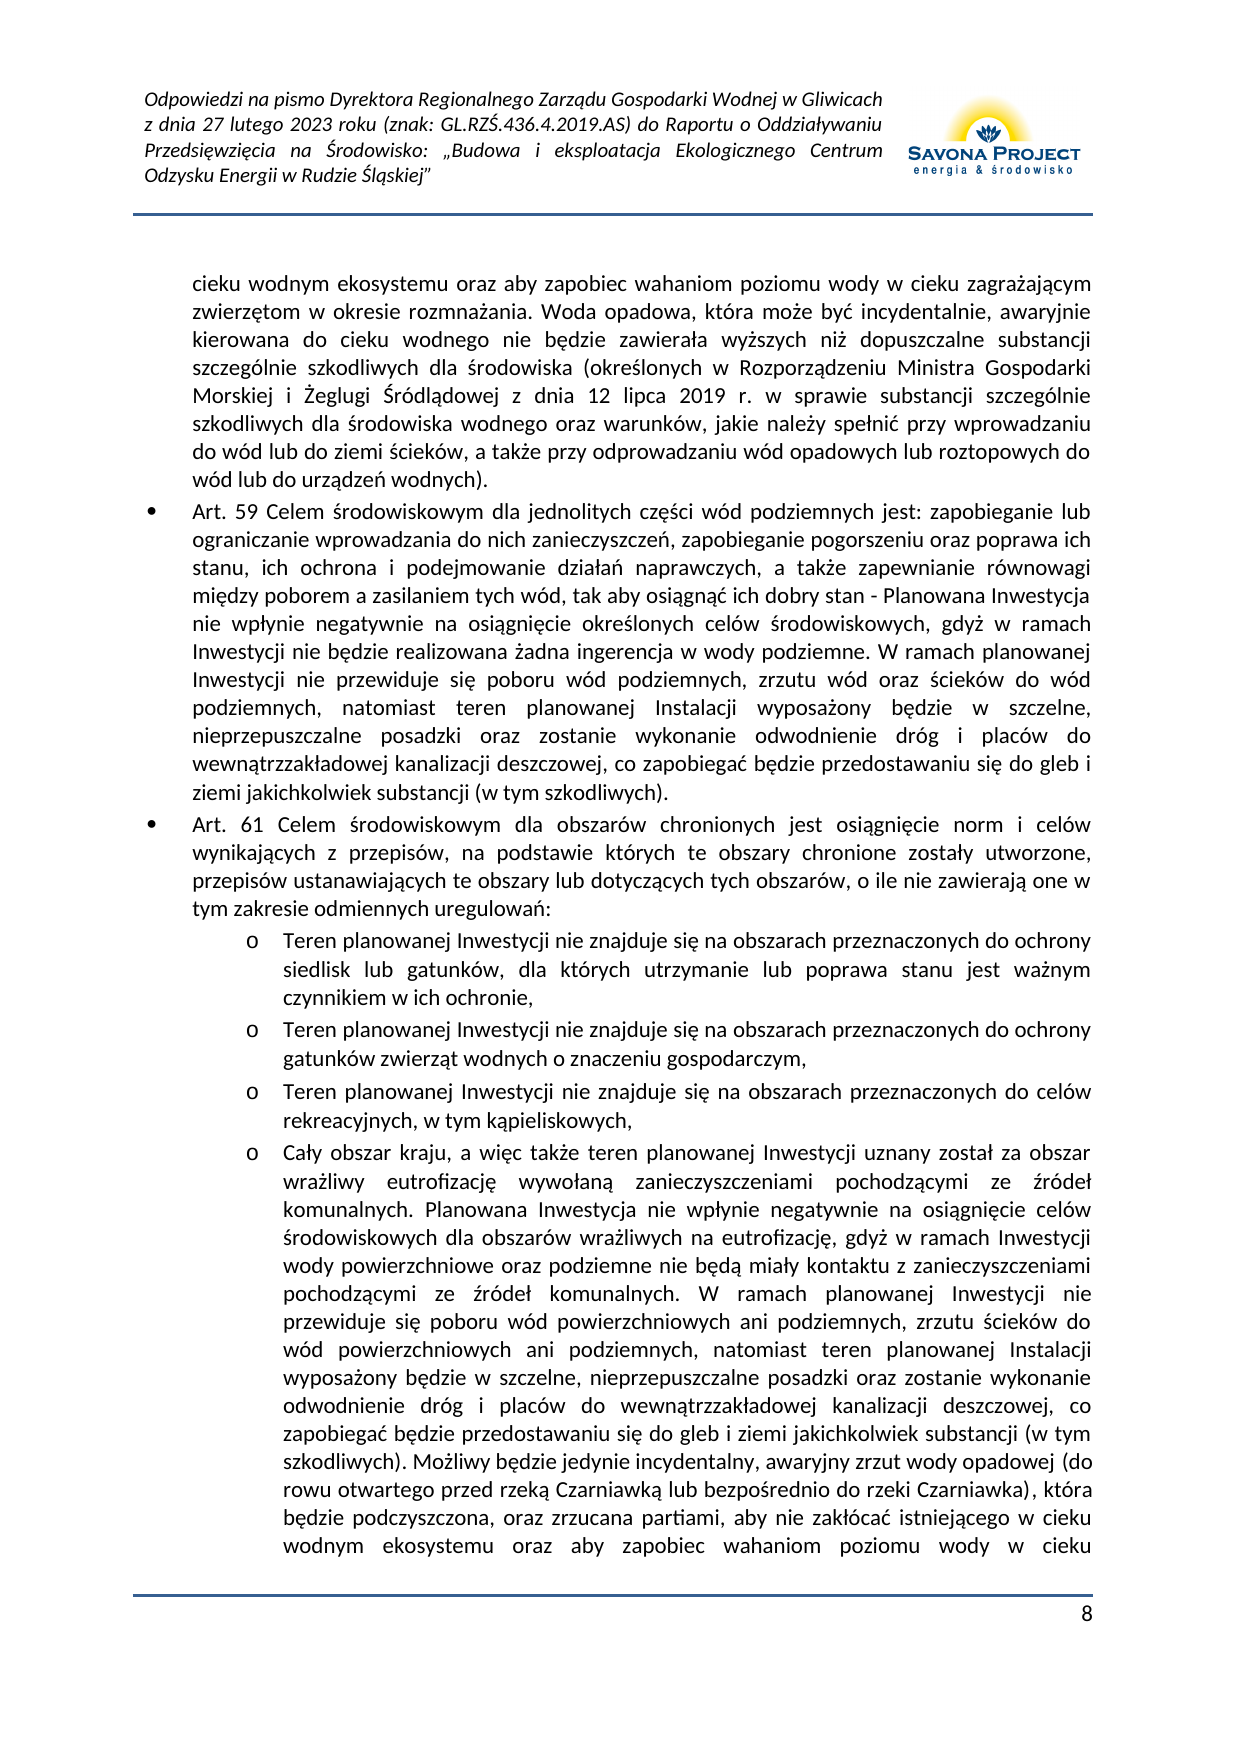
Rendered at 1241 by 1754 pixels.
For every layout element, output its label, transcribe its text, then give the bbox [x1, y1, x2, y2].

list Art. 61 Celem środowiskowym dla obszarów chronionych jest osiągnięcie norm i celów wynikających z przepisów, na podstawie których te obszary chronione zostały utworzone, przepisów ustanawiających te obszary lub dotyczących tych obszarów, o ile nie zawierają one w tym zakresie odmiennych uregulowań: [148, 810, 1093, 922]
list Art. 59 Celem środowiskowym dla jednolitych części wód podziemnych jest: zapobieganie lub ograniczanie wprowadzania do nich zanieczyszczeń, zapobieganie pogorszeniu oraz poprawa ich stanu, ich ochrona i podejmowanie działań naprawczych, a także zapewnianie równowagi między poborem a zasilaniem tych wód, tak aby osiągnąć ich dobry stan - Planowana Inwestycja nie wpłynie negatywnie na osiągnięcie określonych celów środowiskowych, gdyż w ramach Inwestycji nie będzie realizowana żadna ingerencja w wody podziemne. W ramach planowanej Inwestycji nie przewiduje się poboru wód podziemnych, zrzutu wód oraz ścieków do wód podziemnych, natomiast teren planowanej Instalacji wyposażony będzie w szczelne, nieprzepuszczalne posadzki oraz zostanie wykonanie odwodnienie dróg i placów do wewnątrzzakładowej kanalizacji deszczowej, co zapobiegać będzie przedostawaniu się do gleb i ziemi jakichkolwiek substancji (w tym szkodliwych). [148, 497, 1093, 806]
list Teren planowanej Inwestycji nie znajduje się na obszarach przeznaczonych do ochrony gatunków zwierząt wodnych o znaczeniu gospodarczym, [245, 1015, 1093, 1073]
picture [908, 86, 1081, 176]
list Teren planowanej Inwestycji nie znajduje się na obszarach przeznaczonych do celów rekreacyjnych, w tym kąpieliskowych, [245, 1077, 1093, 1134]
list Teren planowanej Inwestycji nie znajduje się na obszarach przeznaczonych do ochrony siedlisk lub gatunków, dla których utrzymanie lub poprawa stanu jest ważnym czynnikiem w ich ochronie, [245, 926, 1093, 1011]
